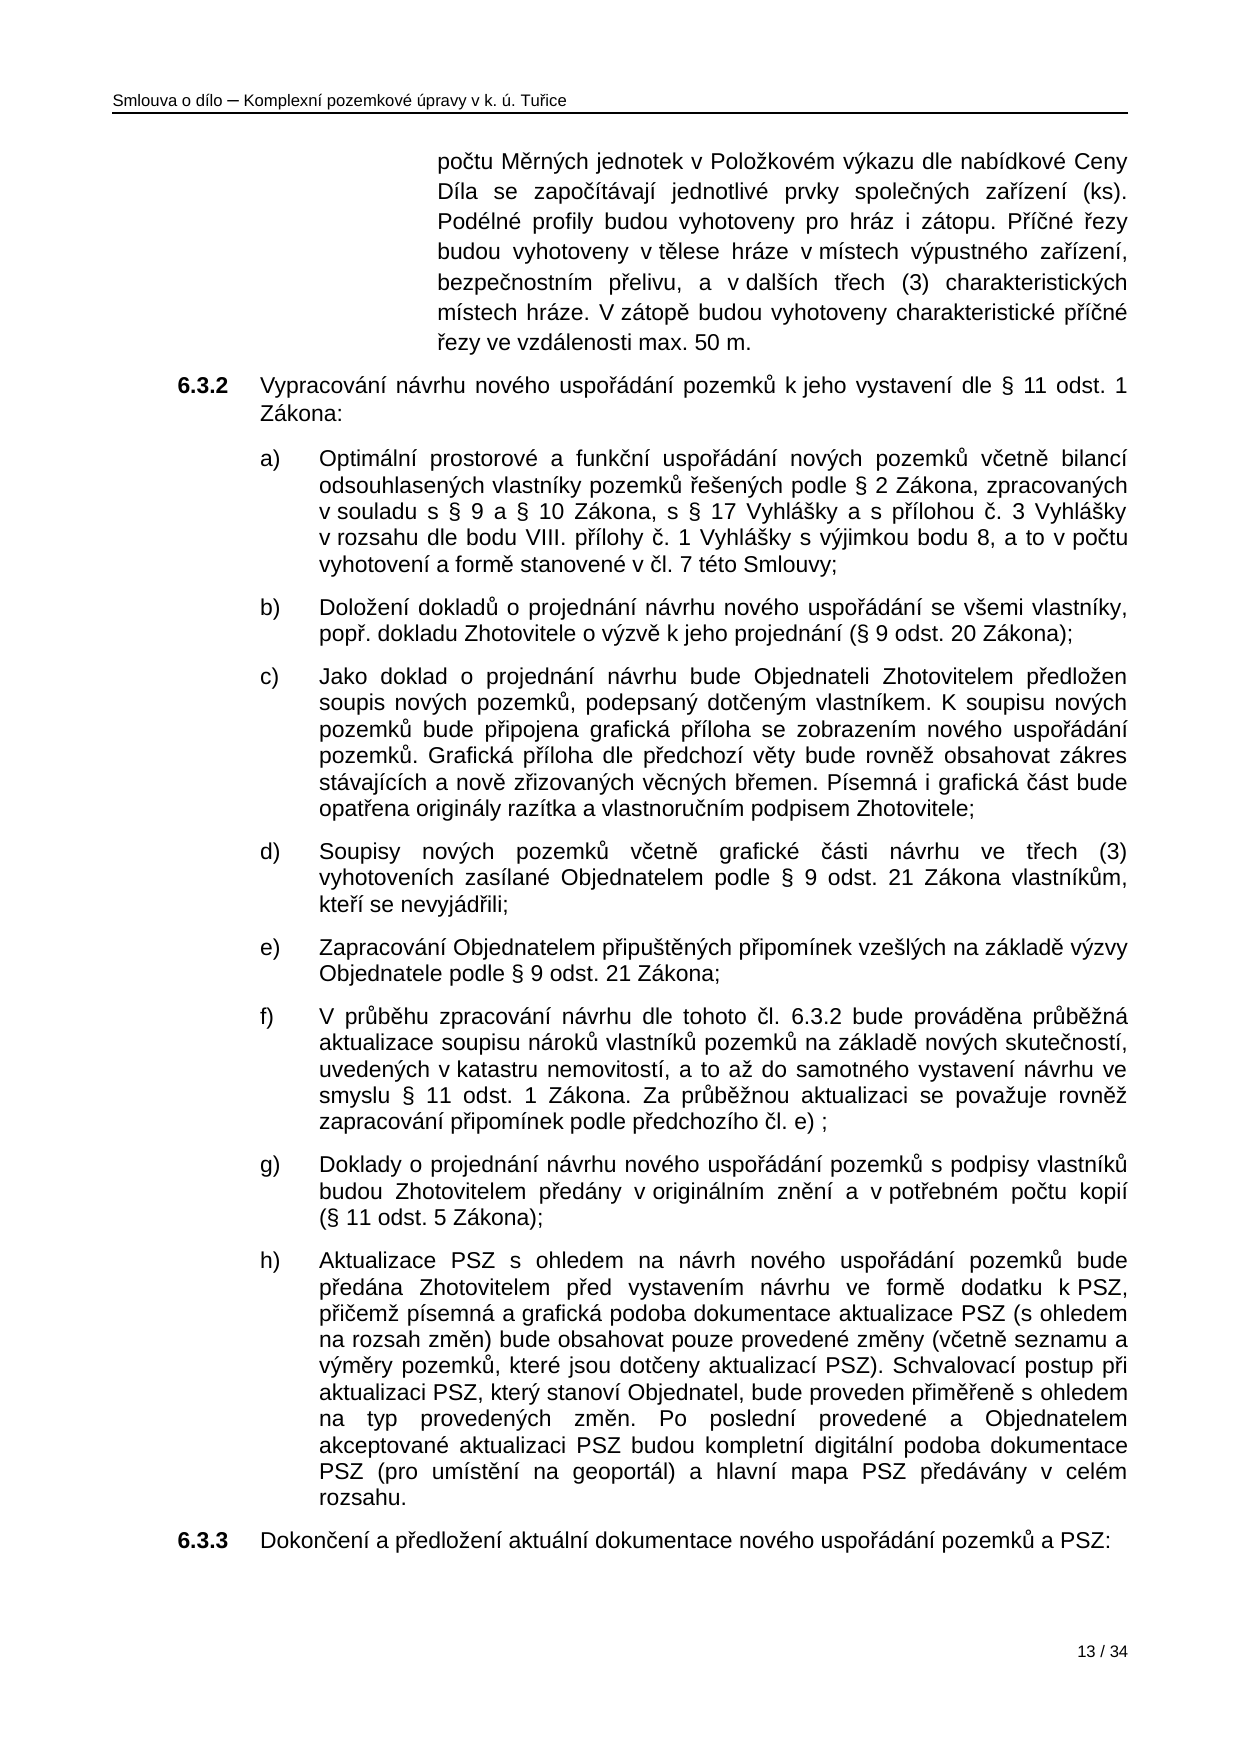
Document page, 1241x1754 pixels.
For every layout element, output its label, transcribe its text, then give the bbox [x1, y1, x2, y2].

list Doložení dokladů o projednání návrhu nového uspořádání se všemi vlastníky, popř. dokladu Zhotovitele o výzvě k jeho projednání (§ 9 odst. 20 Zákona); [260, 594, 1128, 646]
list Jako doklad o projednání návrhu bude Objednateli Zhotovitelem předložen soupis nových pozemků, podepsaný dotčeným vlastníkem. K soupisu nových pozemků bude připojena grafická příloha se zobrazením nového uspořádání pozemků. Grafická příloha dle předchozí věty bude rovněž obsahovat zákres stávajících a nově zřizovaných věcných břemen. Písemná i grafická část bude opatřena originály razítka a vlastnoručním podpisem Zhotovitele; [260, 663, 1128, 821]
list Soupisy nových pozemků včetně grafické části návrhu ve třech (3) vyhotoveních zasílané Objednatelem podle § 9 odst. 21 Zákona vlastníkům, kteří se nevyjádřili; [260, 838, 1128, 917]
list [334, 148, 1128, 355]
list Optimální prostorové a funkční uspořádání nových pozemků včetně bilancí odsouhlasených vlastníky pozemků řešených podle § 2 Zákona, zpracovaných v souladu s § 9 a § 10 Zákona, s § 17 Vyhlášky a s přílohou č. 3 Vyhlášky v rozsahu dle bodu VIII. přílohy č. 1 Vyhlášky s výjimkou bodu 8, a to v počtu vyhotovení a formě stanovené v čl. 7 této Smlouvy; [260, 445, 1128, 577]
list Doklady o projednání návrhu nového uspořádání pozemků s podpisy vlastníků budou Zhotovitelem předány v originálním znění a v potřebném počtu kopií (§ 11 odst. 5 Zákona); [260, 1151, 1128, 1230]
text Vypracování návrhu nového uspořádání pozemků k jeho vystavení dle § 11 odst. 1 Zákona: [177, 372, 1128, 426]
list Aktualizace PSZ s ohledem na návrh nového uspořádání pozemků bude předána Zhotovitelem před vystavením návrhu ve formě dodatku k PSZ, přičemž písemná a grafická podoba dokumentace aktualizace PSZ (s ohledem na rozsah změn) bude obsahovat pouze provedené změny (včetně seznamu a výměry pozemků, které jsou dotčeny aktualizací PSZ). Schvalovací postup při aktualizaci PSZ, který stanoví Objednatel, bude proveden přiměřeně s ohledem na typ provedených změn. Po poslední provedené a Objednatelem akceptované aktualizaci PSZ budou kompletní digitální podoba dokumentace PSZ (pro umístění na geoportál) a hlavní mapa PSZ předávány v celém rozsahu. [260, 1247, 1128, 1511]
text Dokončení a předložení aktuální dokumentace nového uspořádání pozemků a PSZ: [177, 1527, 1128, 1554]
list V průběhu zpracování návrhu dle tohoto čl. 6.3.2 bude prováděna průběžná aktualizace soupisu nároků vlastníků pozemků na základě nových skutečností, uvedených v katastru nemovitostí, a to až do samotného vystavení návrhu ve smyslu § 11 odst. 1 Zákona. Za průběžnou aktualizaci se považuje rovněž zapracování připomínek podle předchozího čl. e) ; [260, 1003, 1128, 1135]
list Zapracování Objednatelem připuštěných připomínek vzešlých na základě výzvy Objednatele podle § 9 odst. 21 Zákona; [260, 933, 1128, 986]
